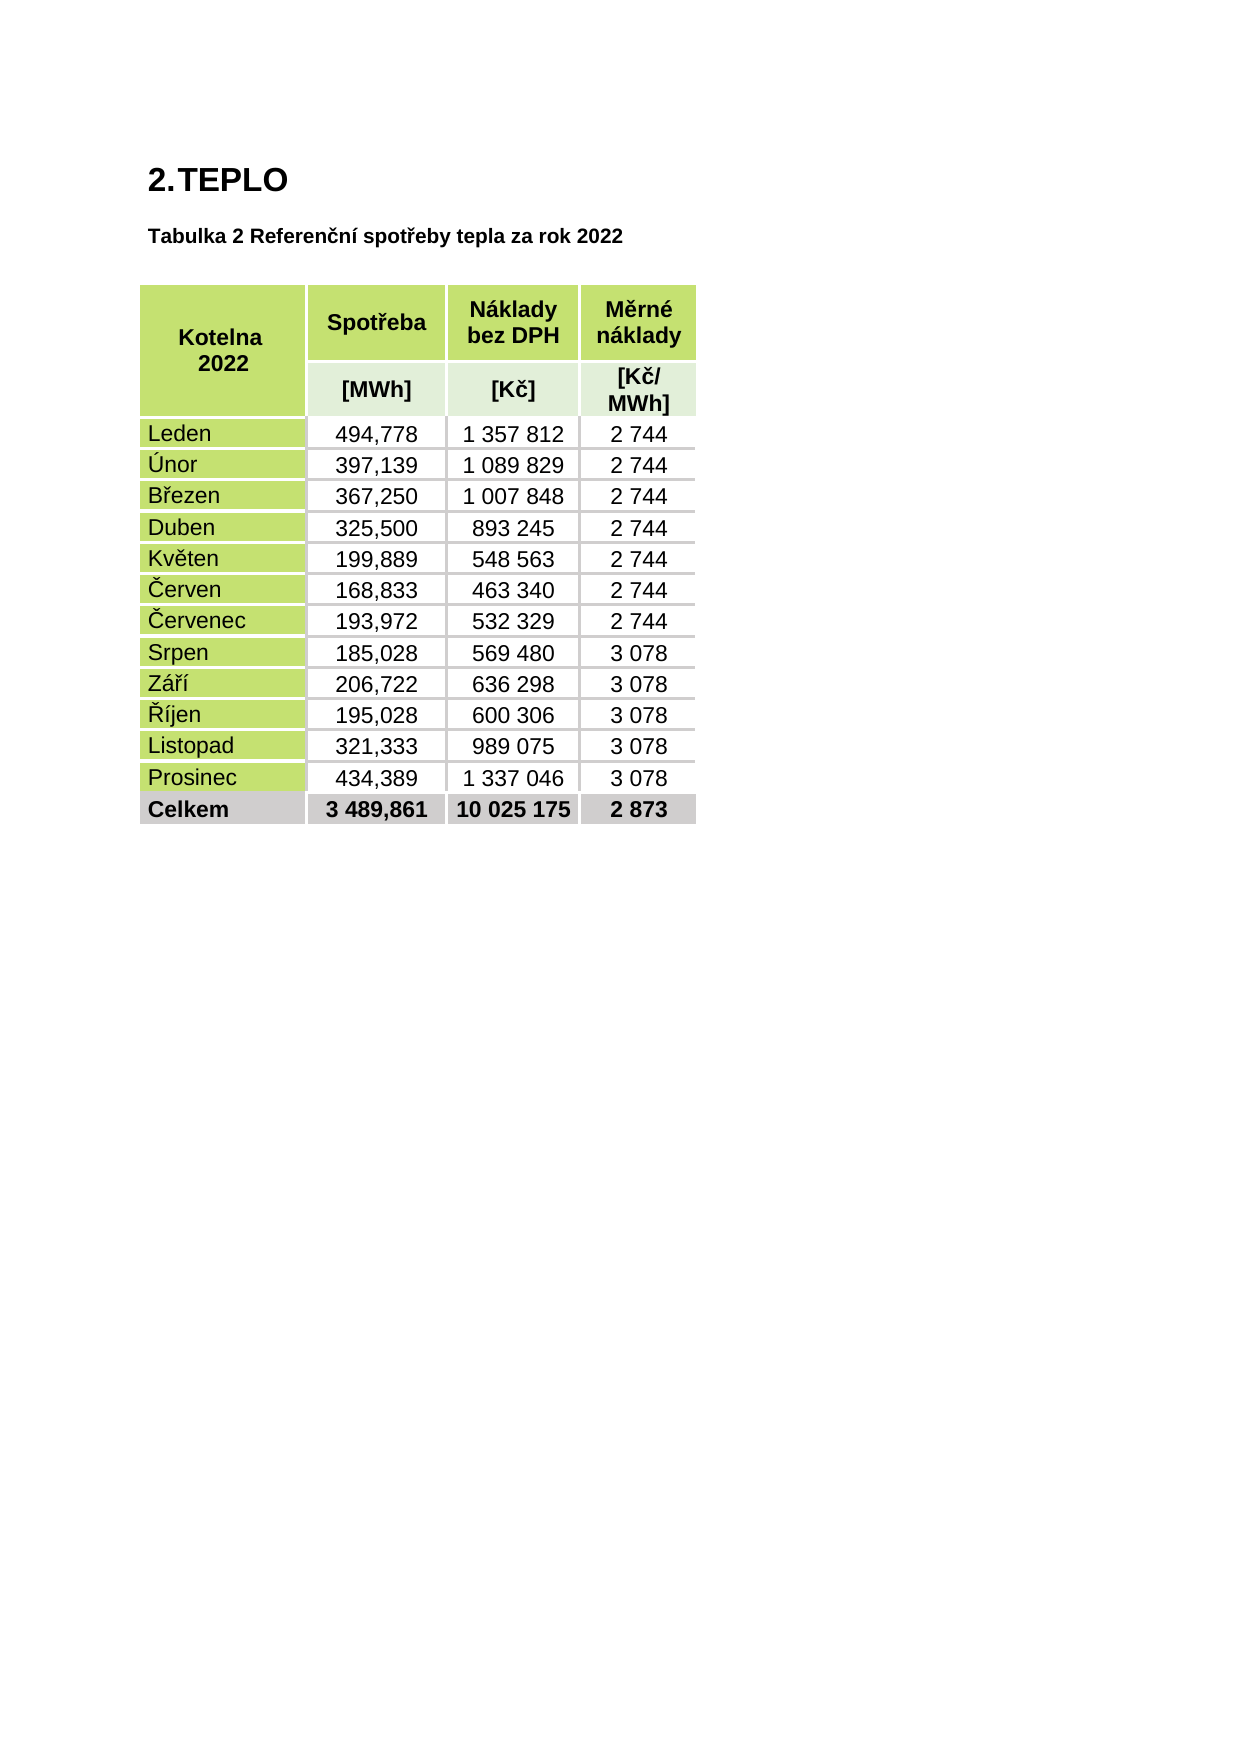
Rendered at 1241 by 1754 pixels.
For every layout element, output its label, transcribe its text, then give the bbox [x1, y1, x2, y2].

table_cell 199,889 [308, 544, 445, 572]
table_cell 321,333 [308, 731, 445, 759]
table_cell Září [140, 669, 305, 697]
table_cell 2 744 [581, 541, 698, 572]
subtitle Teplo [148, 160, 1093, 198]
table_cell 600 306 [448, 700, 578, 728]
table_cell 3 078 [581, 728, 698, 759]
table_cell Duben [140, 513, 305, 541]
table_cell 2 744 [581, 572, 698, 603]
table_cell Srpen [140, 638, 305, 666]
table_cell 989 075 [448, 731, 578, 759]
table_cell 494,778 [308, 419, 445, 447]
table_cell [Kč/MWh] [581, 363, 696, 416]
table_cell 3 078 [581, 760, 698, 791]
text Tabulka 2 Referenční spotřeby tepla za rok 2022 [148, 223, 1093, 247]
table_cell Únor [140, 450, 305, 478]
table_cell 1 089 829 [448, 450, 578, 478]
table_cell Březen [140, 481, 305, 509]
table_cell Celkem [140, 794, 305, 824]
table_cell Leden [140, 419, 305, 447]
table_cell 2 744 [581, 419, 698, 447]
table_cell 367,250 [308, 481, 445, 509]
table_cell 193,972 [308, 606, 445, 634]
table_cell 893 245 [448, 513, 578, 541]
table_cell 636 298 [448, 669, 578, 697]
table_cell [MWh] [308, 363, 445, 416]
table_header Spotřeba [308, 285, 445, 360]
table_header Měrné náklady [581, 285, 696, 360]
table_cell 195,028 [308, 700, 445, 728]
table_cell Prosinec [140, 763, 305, 791]
table_cell 2 744 [581, 603, 698, 634]
table_cell 397,139 [308, 450, 445, 478]
table_cell 3 489,861 [308, 794, 445, 824]
table_cell 434,389 [308, 763, 445, 791]
table_cell Červen [140, 575, 305, 603]
table_cell Říjen [140, 700, 305, 728]
table_cell 10 025 175 [448, 794, 578, 824]
table_header Náklady bez DPH [448, 285, 578, 360]
table_cell 532 329 [448, 606, 578, 634]
table_cell Červenec [140, 606, 305, 634]
table_cell 569 480 [448, 638, 578, 666]
table_cell 2 873 [581, 794, 696, 824]
table_cell 168,833 [308, 575, 445, 603]
table_cell 2 744 [581, 447, 698, 478]
table_cell Listopad [140, 731, 305, 759]
table_cell 548 563 [448, 544, 578, 572]
table_cell 1 337 046 [448, 763, 578, 791]
table_cell [Kč] [448, 363, 578, 416]
table_cell 1 357 812 [448, 419, 578, 447]
table_cell Květen [140, 544, 305, 572]
table_cell 2 744 [581, 478, 698, 509]
table_cell 325,500 [308, 513, 445, 541]
table_cell 2 744 [581, 510, 698, 541]
table_cell 206,722 [308, 669, 445, 697]
table_cell 3 078 [581, 697, 698, 728]
table_cell 3 078 [581, 666, 698, 697]
table_cell 1 007 848 [448, 481, 578, 509]
table_cell 185,028 [308, 638, 445, 666]
table_header Kotelna 2022 [140, 285, 305, 416]
table_cell 3 078 [581, 635, 698, 666]
table_cell 463 340 [448, 575, 578, 603]
